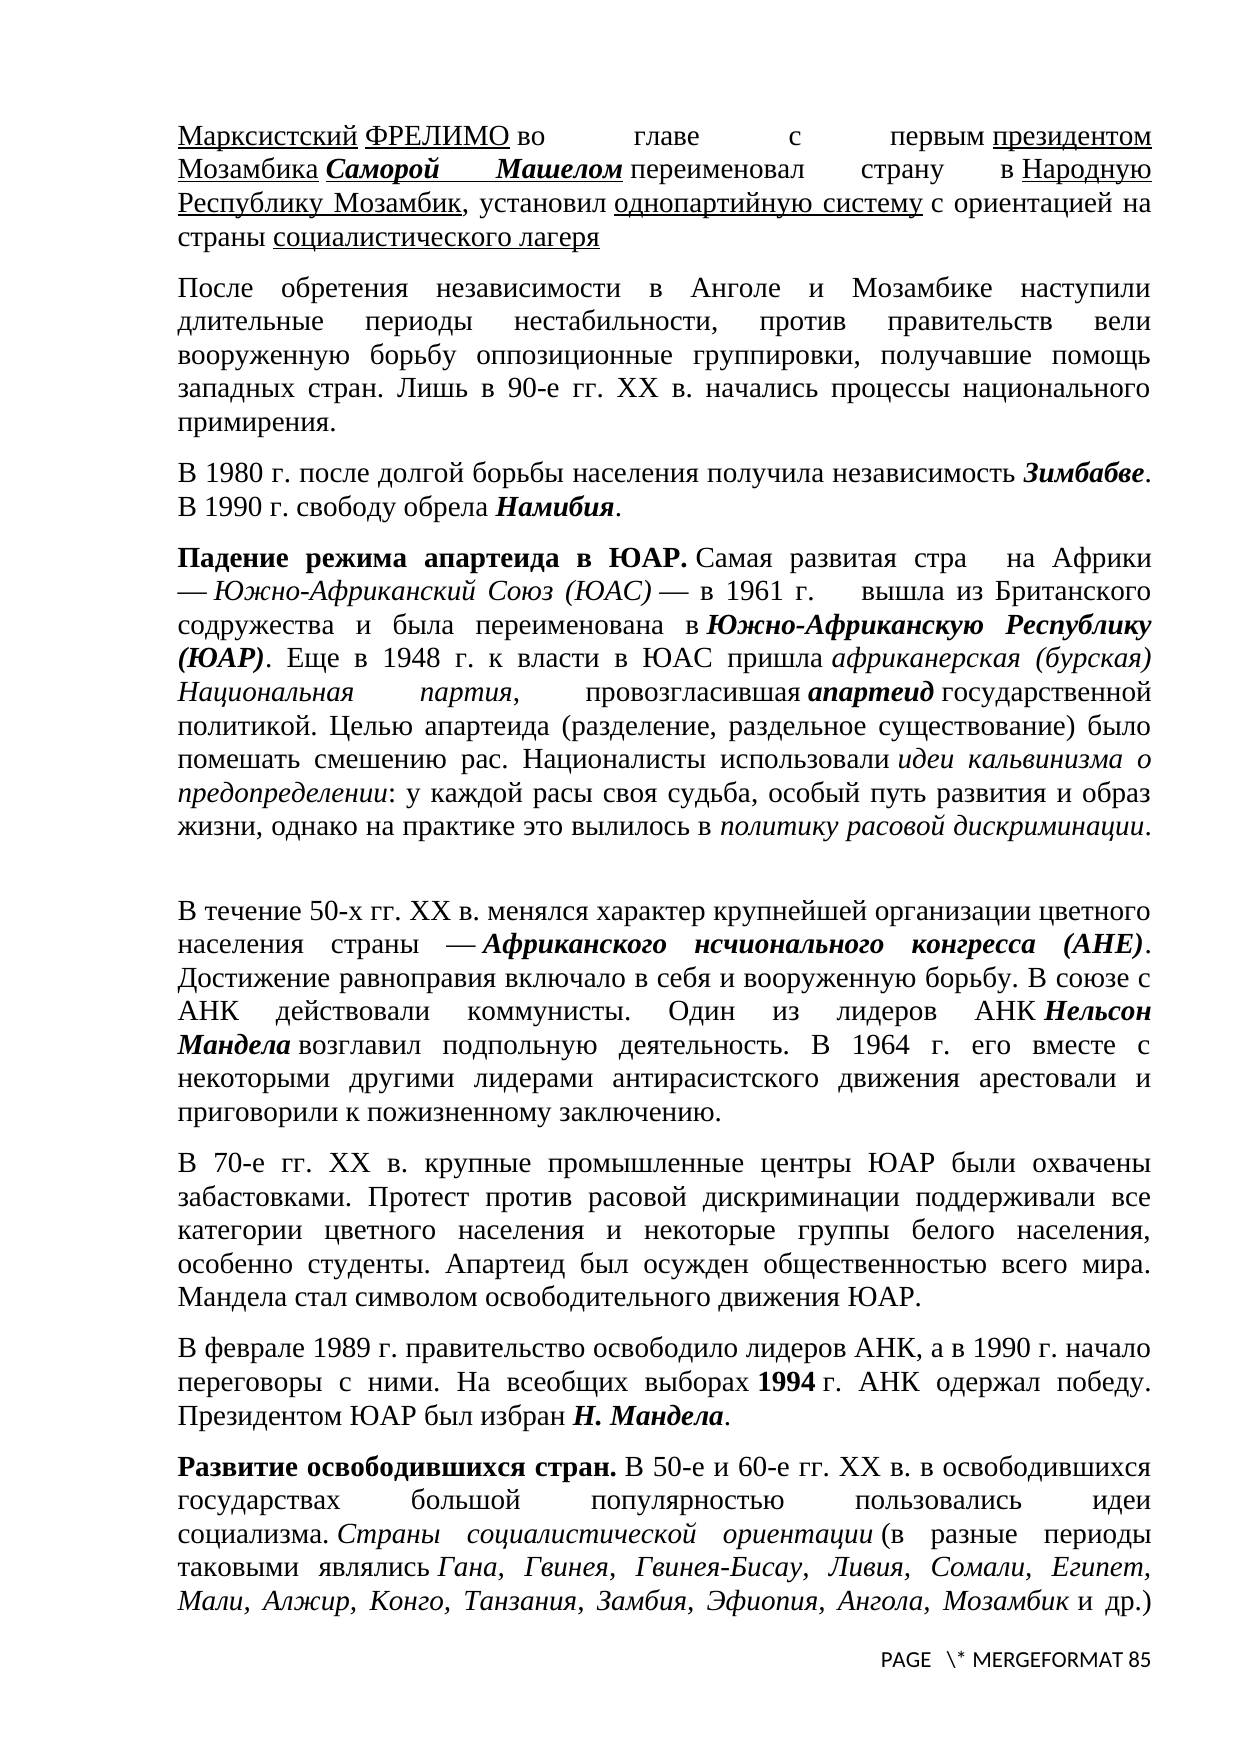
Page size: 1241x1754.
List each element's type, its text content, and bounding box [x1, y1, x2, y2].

text В 70-е гг. ХХ в. крупные промышленные центры ЮАР были охвачены забастовками. Протест против расовой дискриминации поддерживали все категории цветного населения и некоторые группы белого населения, особенно студенты. Апартеид был осужден общественностью всего мира. Мандела стал символом освободительного движения ЮАР. [177, 1145, 1152, 1313]
text После обретения независимости в Анголе и Мозамбике наступили длительные периоды нестабильности, против правительств вели вооруженную борьбу оппозиционные группировки, получавшие помощь западных стран. Лишь в 90-е гг. ХХ в. начались процессы национального примирения. [177, 270, 1152, 438]
text Падение режима апартеида в ЮАР. Самая развитая страна Африки — Южно-Африканский Союз (ЮАС) — в 1961 г. вышла из Британского содружества и была переименована в Южно-Африканскую Республику (ЮАР). Еще в 1948 г. к власти в ЮАС пришла африканерская (бурская) Национальная партия, провозгласившая апартеид государственной политикой. Целью апартеида (разделение, раздельное существование) было помешать смешению рас. Националисты использовали идеи кальвинизма о предопределении: у каждой расы своя судьба, особый путь развития и образ жизни, однако на практике это вылилось в политику расовой дискриминации. [177, 540, 1152, 875]
text В течение 50-х гг. ХХ в. менялся характер крупнейшей организации цветного населения страны — Африканского нсчионального конгресса (АНЕ). Достижение равноправия включало в себя и вооруженную борьбу. В союзе с АНК действовали коммунисты. Один из лидеров АНК Нельсон Мандела возглавил подпольную деятельность. В 1964 г. его вместе с некоторыми другими лидерами антирасистского движения арестовали и приговорили к пожизненному заключению. [177, 893, 1152, 1128]
text В 1980 г. после долгой борьбы населения получила независимость Зимбабве. В 1990 г. свободу обрела Намибия. [177, 455, 1152, 522]
text В феврале 1989 г. правительство освободило лидеров АНК, а в 1990 г. начало переговоры с ними. На всеобщих выборах 1994 г. АНК одержал победу. Президентом ЮАР был избран Н. Мандела. [177, 1331, 1152, 1431]
text Марксистский ФРЕЛИМО во главе с первым президентом Мозамбика Саморой Машелом переименовал страну в Народную Республику Мозамбик, установил однопартийную систему с ориентацией на страны социалистического лагеря [177, 118, 1152, 252]
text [177, 1449, 1152, 1617]
